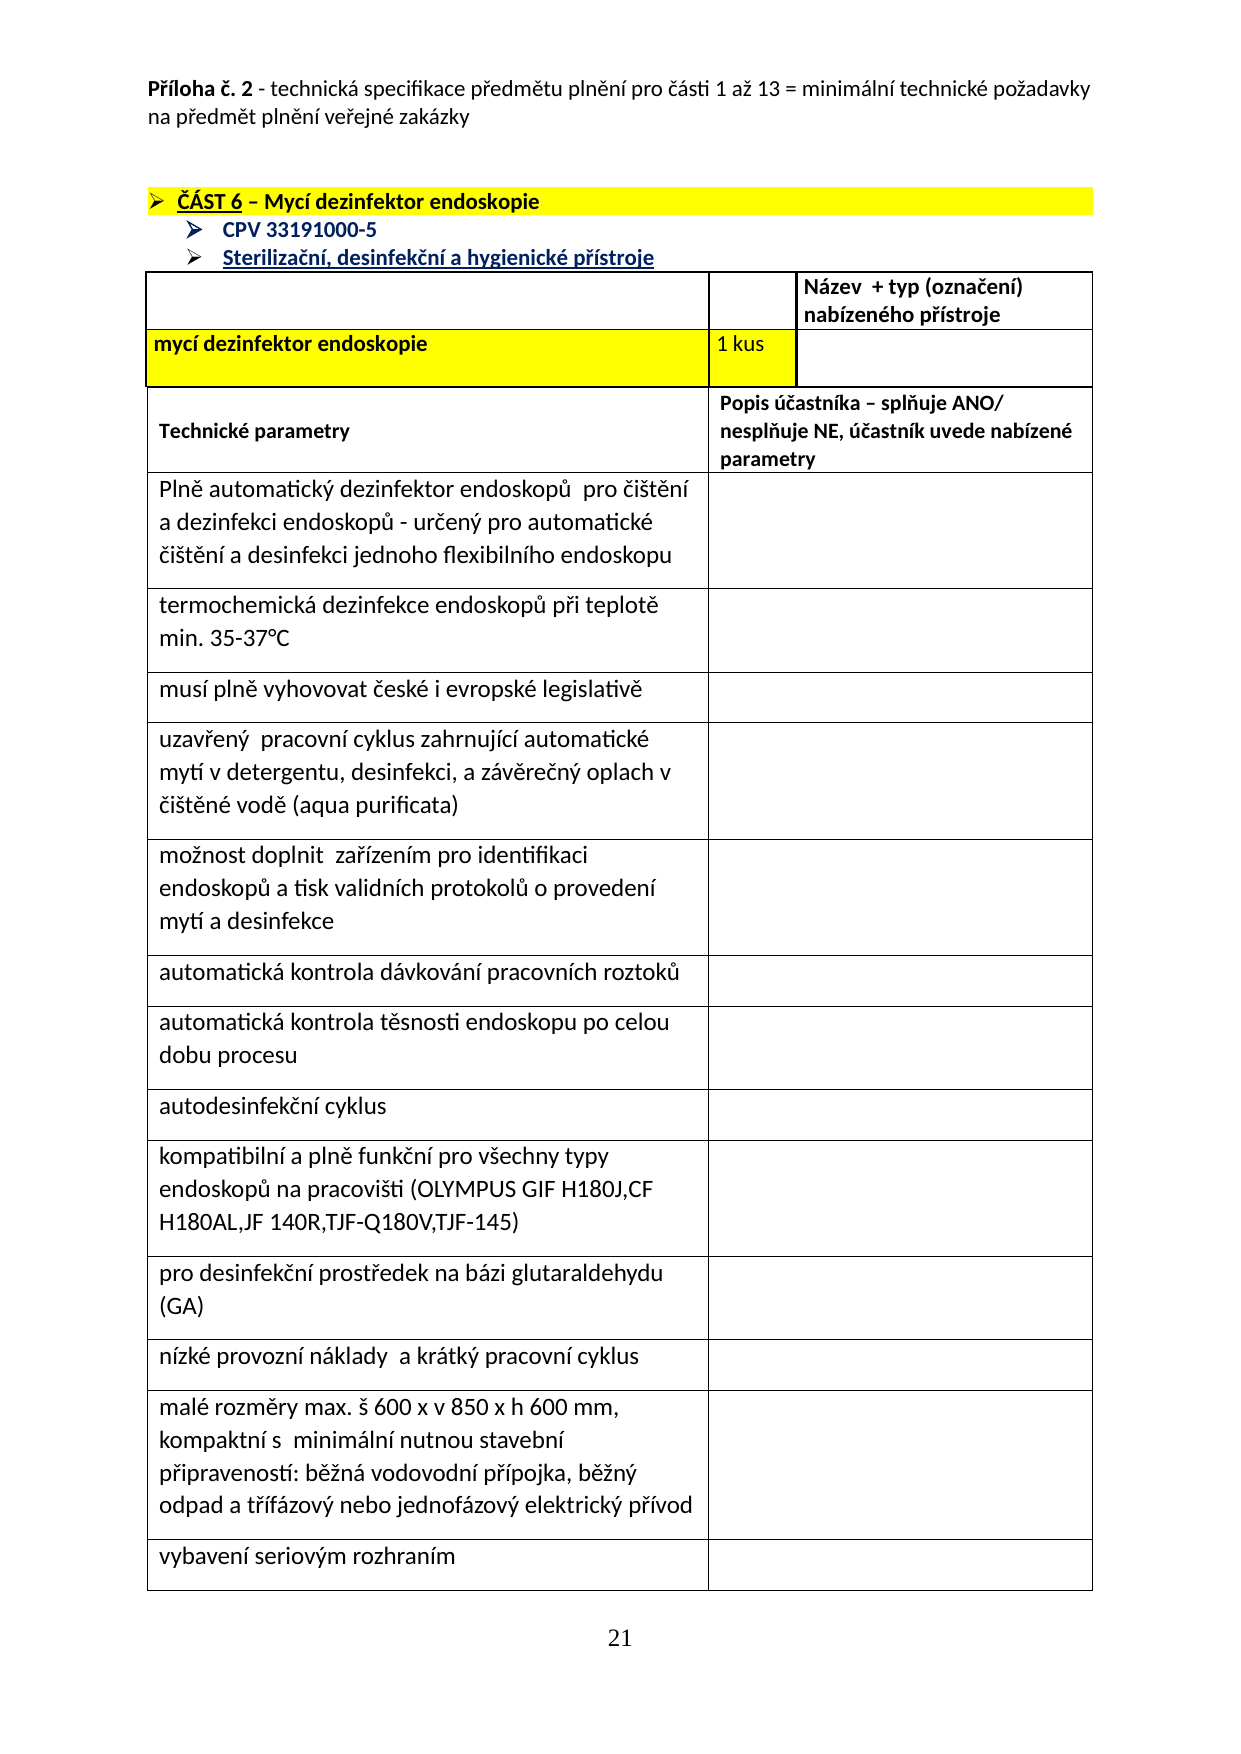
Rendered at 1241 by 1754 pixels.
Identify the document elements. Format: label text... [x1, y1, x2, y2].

table_cell [798, 330, 1092, 386]
table_cell kompatibilní a plně funkční pro všechny typy endoskopů na pracovišti (OLYMPUS GIF H180J,CF H180AL,JF 140R,TJF-Q180V,TJF-145) [148, 1141, 708, 1256]
table_cell 1 kus [710, 330, 795, 386]
table_cell mycí dezinfektor endoskopie [147, 330, 708, 386]
table_cell [709, 1257, 1092, 1339]
table_cell nízké provozní náklady a krátký pracovní cyklus [148, 1340, 708, 1390]
table_cell autodesinfekční cyklus [148, 1090, 708, 1139]
table_cell uzavřený pracovní cyklus zahrnující automatické mytí v detergentu, desinfekci, a závěrečný oplach v čištěné vodě (aqua purificata) [148, 723, 708, 839]
table_cell [709, 1090, 1092, 1139]
list Sterilizační, desinfekční a hygienické přístroje [185, 243, 1093, 271]
table_header [710, 273, 795, 328]
table_cell musí plně vyhovovat české i evropské legislativě [148, 673, 708, 722]
list CPV 33191000-5 [185, 215, 1093, 243]
table_cell [709, 673, 1092, 722]
table_cell automatická kontrola dávkování pracovních roztoků [148, 956, 708, 1006]
table_cell [709, 589, 1092, 672]
table_cell vybavení seriovým rozhraním [148, 1540, 708, 1589]
table_cell možnost doplnit zařízením pro identifikaci endoskopů a tisk validních protokolů o provedení mytí a desinfekce [148, 840, 708, 955]
table_cell [709, 473, 1092, 588]
table_cell Plně automatický dezinfektor endoskopů pro čištění a dezinfekci endoskopů - určený pro automatické čištění a desinfekci jednoho flexibilního endoskopu [148, 473, 708, 588]
list ČÁST 6 – Mycí dezinfektor endoskopie [148, 187, 1093, 215]
table_cell termochemická dezinfekce endoskopů při teplotě min. 35-37°C [148, 589, 708, 672]
table_cell [709, 723, 1092, 839]
table_cell pro desinfekční prostředek na bázi glutaraldehydu (GA) [148, 1257, 708, 1339]
table_cell malé rozměry max. š 600 x v 850 x h 600 mm, kompaktní s minimální nutnou stavební připraveností: běžná vodovodní přípojka, běžný odpad a třífázový nebo jednofázový elektrický přívod [148, 1391, 708, 1539]
table_cell [709, 1540, 1092, 1589]
table_header Technické parametry [148, 388, 708, 472]
table_header Název + typ (označení) nabízeného přístroje [798, 273, 1092, 328]
table_cell [709, 1391, 1092, 1539]
table_header [147, 273, 708, 328]
table_cell [709, 1141, 1092, 1256]
table_cell automatická kontrola těsnosti endoskopu po celou dobu procesu [148, 1007, 708, 1089]
table_cell [709, 840, 1092, 955]
table_cell [709, 1007, 1092, 1089]
table_header Popis účastníka – splňuje ANO/ nesplňuje NE, účastník uvede nabízené parametry [709, 388, 1092, 472]
table_cell [709, 1340, 1092, 1390]
table_cell [709, 956, 1092, 1006]
